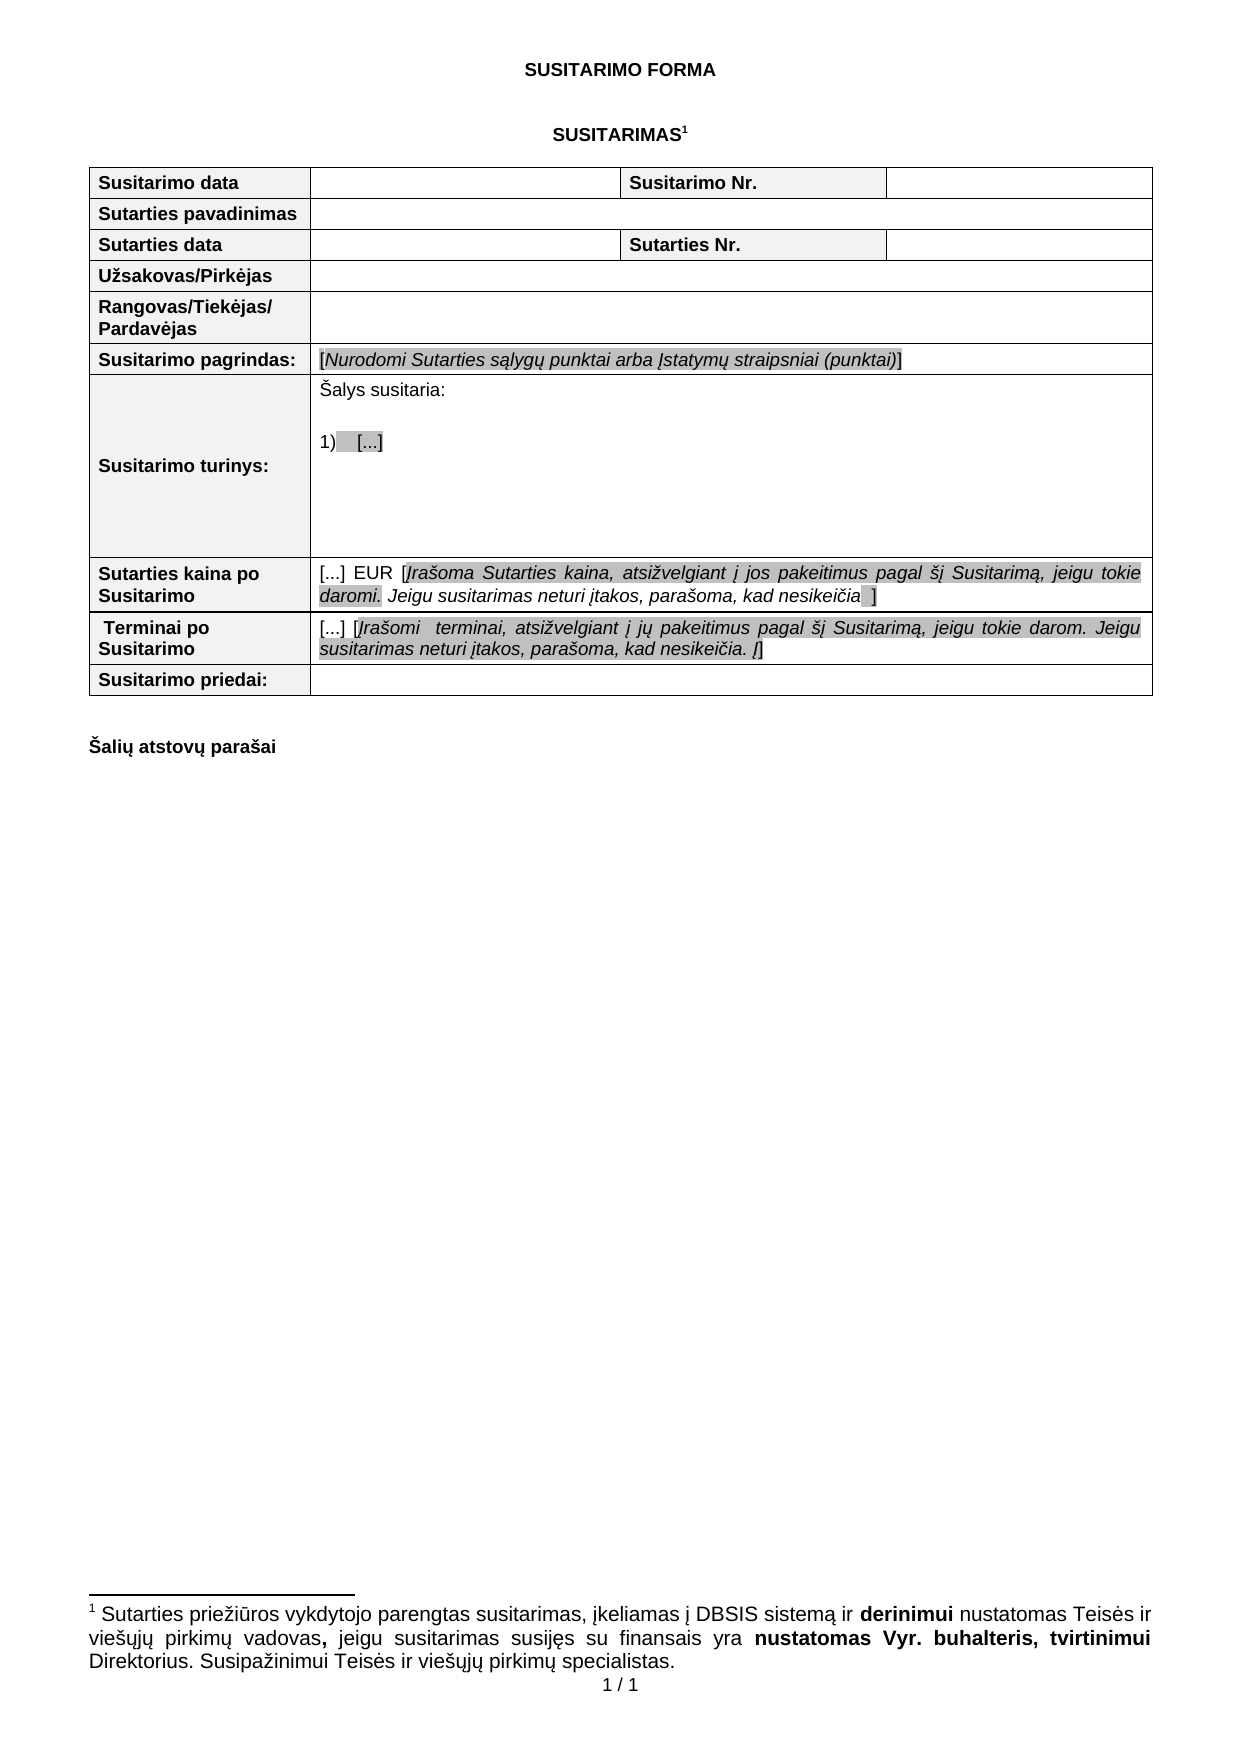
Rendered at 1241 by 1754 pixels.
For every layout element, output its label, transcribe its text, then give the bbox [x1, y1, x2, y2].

text SUSITARIMAS [89, 124, 1152, 145]
table_header [311, 168, 620, 198]
table_cell [887, 230, 1152, 260]
table_cell Sutarties data [90, 230, 310, 260]
table_cell Terminai po Susitarimo [90, 613, 310, 664]
table_cell Susitarimo priedai: [90, 665, 310, 695]
table_cell Sutarties Nr. [621, 230, 886, 260]
table_cell Šalys susitaria: [...] [311, 375, 1152, 557]
text Šalių atstovų parašai [89, 736, 1152, 757]
table_cell [Nurodomi Sutarties sąlygų punktai arba Įstatymų straipsniai (punktai)] [311, 344, 1152, 374]
table_cell Sutarties kaina po Susitarimo [90, 558, 310, 611]
table_cell Sutarties pavadinimas [90, 199, 310, 229]
table_cell [311, 199, 1152, 229]
table_cell Rangovas/Tiekėjas/Pardavėjas [90, 292, 310, 343]
table_cell Užsakovas/Pirkėjas [90, 261, 310, 291]
table_cell [...] EUR [Įrašoma Sutarties kaina, atsižvelgiant į jos pakeitimus pagal šį Susitarimą, jeigu tokie daromi. Jeigu susitarimas neturi įtakos, parašoma, kad nesikeičia ] [311, 558, 1152, 611]
table_cell [311, 665, 1152, 695]
table_header Susitarimo Nr. [621, 168, 886, 198]
table_header [887, 168, 1152, 198]
table_cell Susitarimo pagrindas: [90, 344, 310, 374]
table_cell [311, 230, 620, 260]
table_cell [311, 261, 1152, 291]
text SUSITARIMO FORMA [89, 59, 1152, 81]
table_header Susitarimo data [90, 168, 310, 198]
table_cell [...] [Įrašomi terminai, atsižvelgiant į jų pakeitimus pagal šį Susitarimą, jeigu tokie darom. Jeigu susitarimas neturi įtakos, parašoma, kad nesikeičia. Į] [311, 613, 1152, 664]
table_cell [311, 292, 1152, 343]
table_cell Susitarimo turinys: [90, 375, 310, 557]
